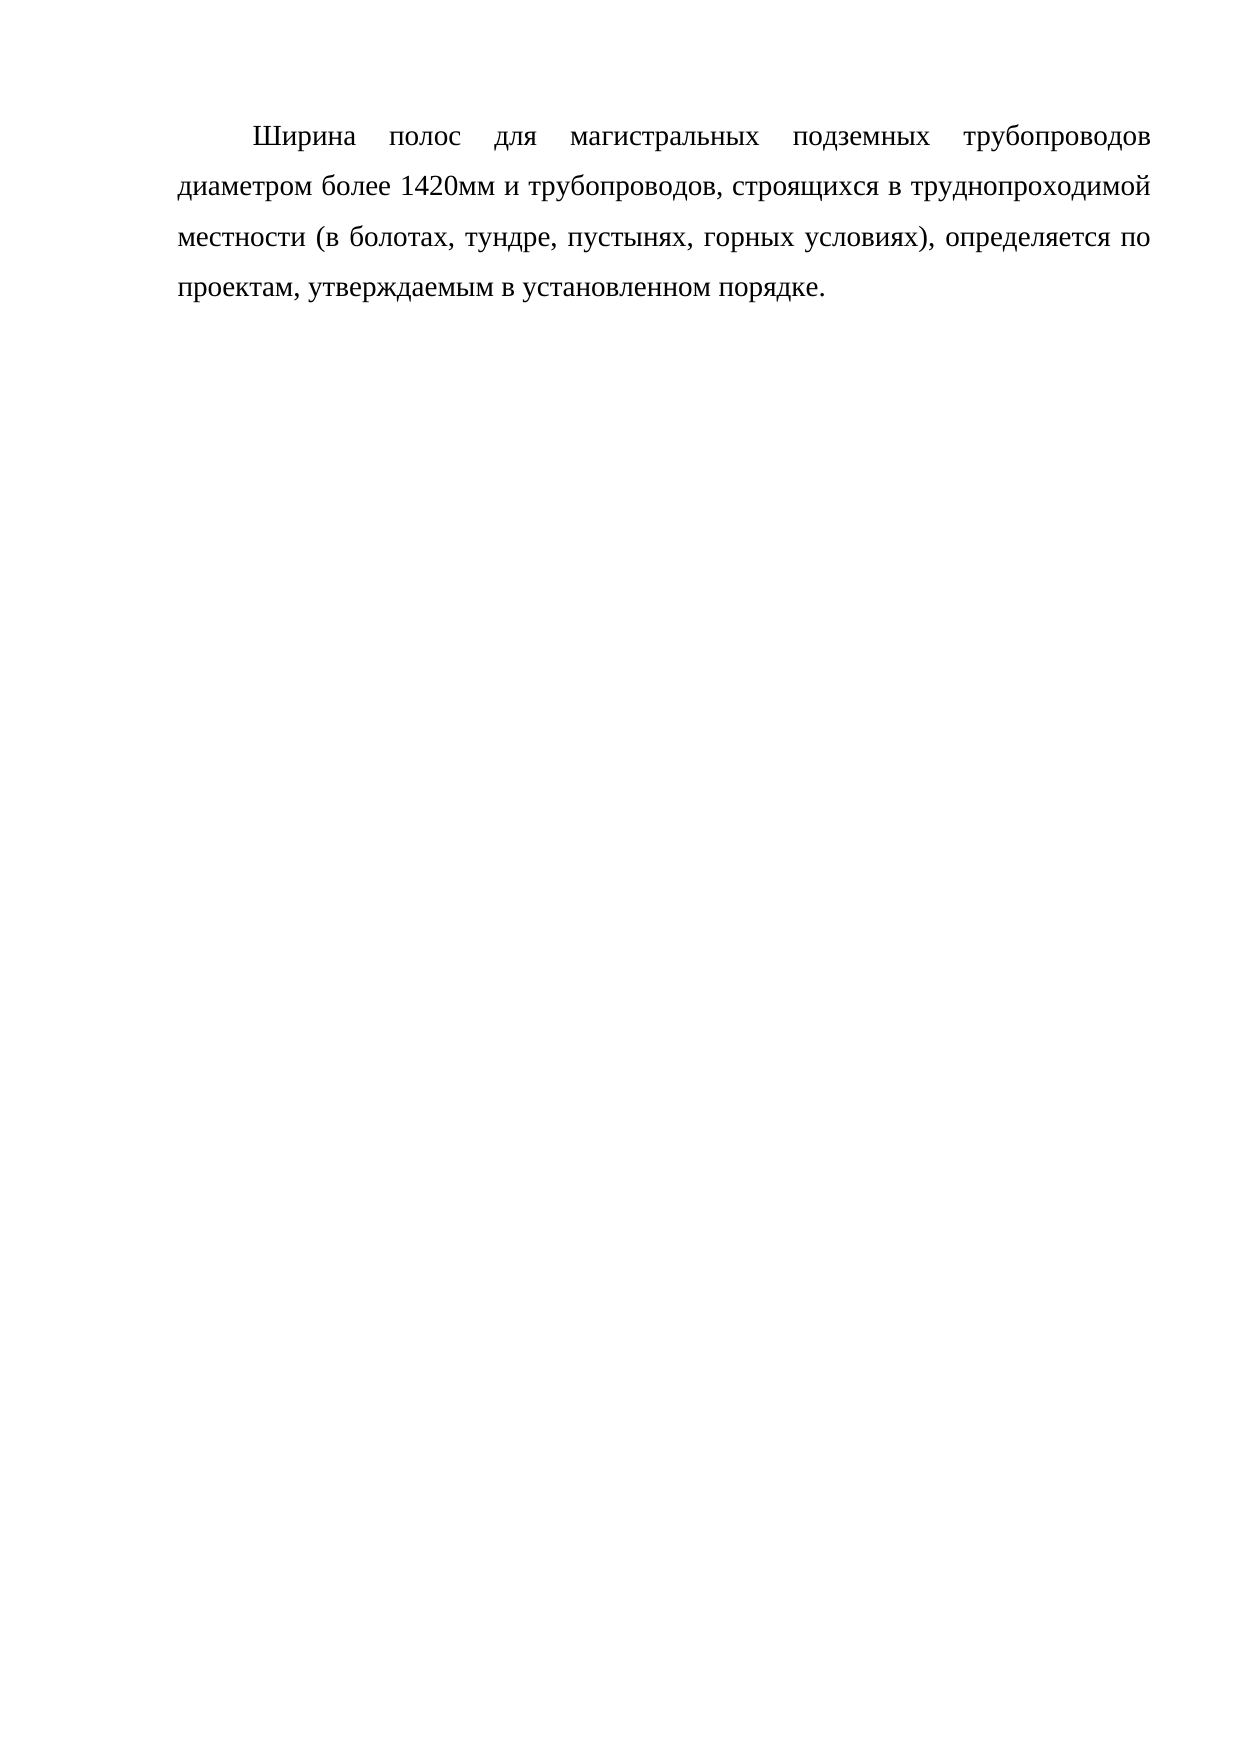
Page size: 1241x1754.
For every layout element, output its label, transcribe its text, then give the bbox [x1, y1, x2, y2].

text Ширина полос для магистральных подземных трубопроводов диаметром более 1420мм и трубопроводов, строящихся в труднопроходимой местности (в болотах, тундре, пустынях, горных условиях), определяется по проектам, утверждаемым в установленном порядке. [177, 118, 1152, 303]
